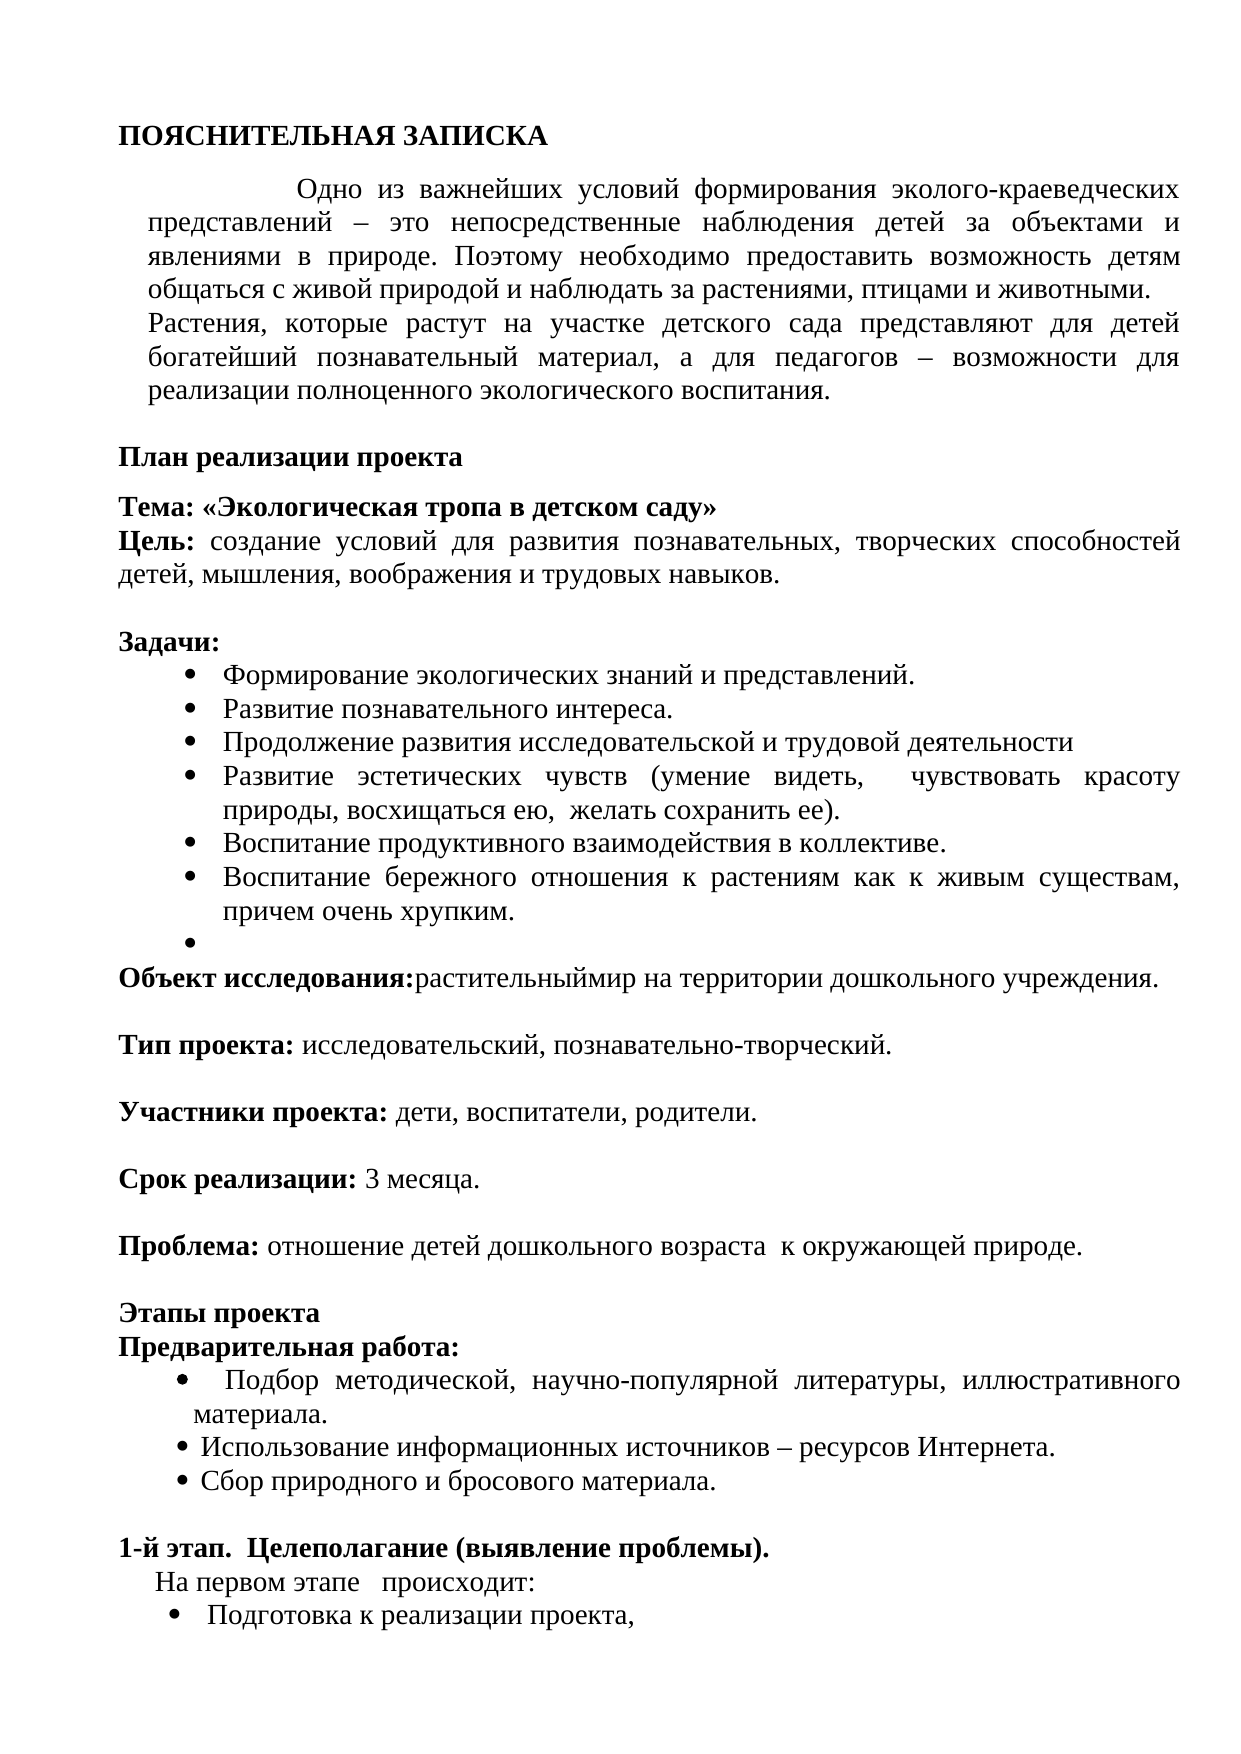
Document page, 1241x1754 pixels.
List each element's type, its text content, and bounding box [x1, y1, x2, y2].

text Цель: создание условий для развития познавательных, творческих способностей детей, мышления, воображения и трудовых навыков. [118, 523, 1181, 590]
text Проблема: отношение детей дошкольного возраста к окружающей природе. [118, 1228, 1181, 1262]
text Тип проекта: исследовательский, познавательно-творческий. [118, 1027, 1181, 1060]
list Формирование экологических знаний и представлений. [185, 657, 1181, 691]
text Этапы проекта [118, 1295, 1181, 1329]
text Участники проекта: дети, воспитатели, родители. [118, 1094, 1181, 1127]
text Задачи: [118, 624, 1181, 657]
text Объект исследования:растительныймир на территории дошкольного учреждения. [118, 960, 1181, 993]
text Тема: «Экологическая тропа в детском саду» [118, 489, 1181, 523]
text На первом этапе происходит: [118, 1564, 1181, 1597]
list Подготовка к реализации проекта, [169, 1597, 1181, 1631]
list Подбор методической, научно-популярной литературы, иллюстративного материала. [177, 1362, 1181, 1429]
list Воспитание продуктивного взаимодействия в коллективе. [185, 825, 1181, 859]
text План реализации проекта [118, 439, 1181, 473]
list Развитие эстетических чувств (умение видеть, чувствовать красоту природы, восхищаться ею, желать сохранить ее). [185, 758, 1181, 825]
list Сбор природного и бросового материала. [177, 1463, 1181, 1497]
text Срок реализации: 3 месяца. [118, 1161, 1181, 1194]
text Растения, которые растут на участке детского сада представляют для детей богатейший познавательный материал, а для педагогов – возможности для реализации полноценного экологического воспитания. [148, 305, 1181, 406]
text Предварительная работа: [118, 1329, 1181, 1362]
list Использование информационных источников – ресурсов Интернета. [177, 1429, 1181, 1463]
list Развитие познавательного интереса. [185, 691, 1181, 724]
list Воспитание бережного отношения к растениям как к живым существам, причем очень хрупким. [185, 859, 1181, 926]
text Одно из важнейших условий формирования эколого-краеведческих представлений – это непосредственные наблюдения детей за объектами и явлениями в природе. Поэтому необходимо предоставить возможность детям общаться с живой природой и наблюдать за растениями, птицами и животными. [148, 171, 1181, 305]
text ПОЯСНИТЕЛЬНАЯ ЗАПИСКА [74, 118, 1181, 152]
text 1-й этап. Целеполагание (выявление проблемы). [118, 1530, 1181, 1564]
list Продолжение развития исследовательской и трудовой деятельности [185, 724, 1181, 758]
